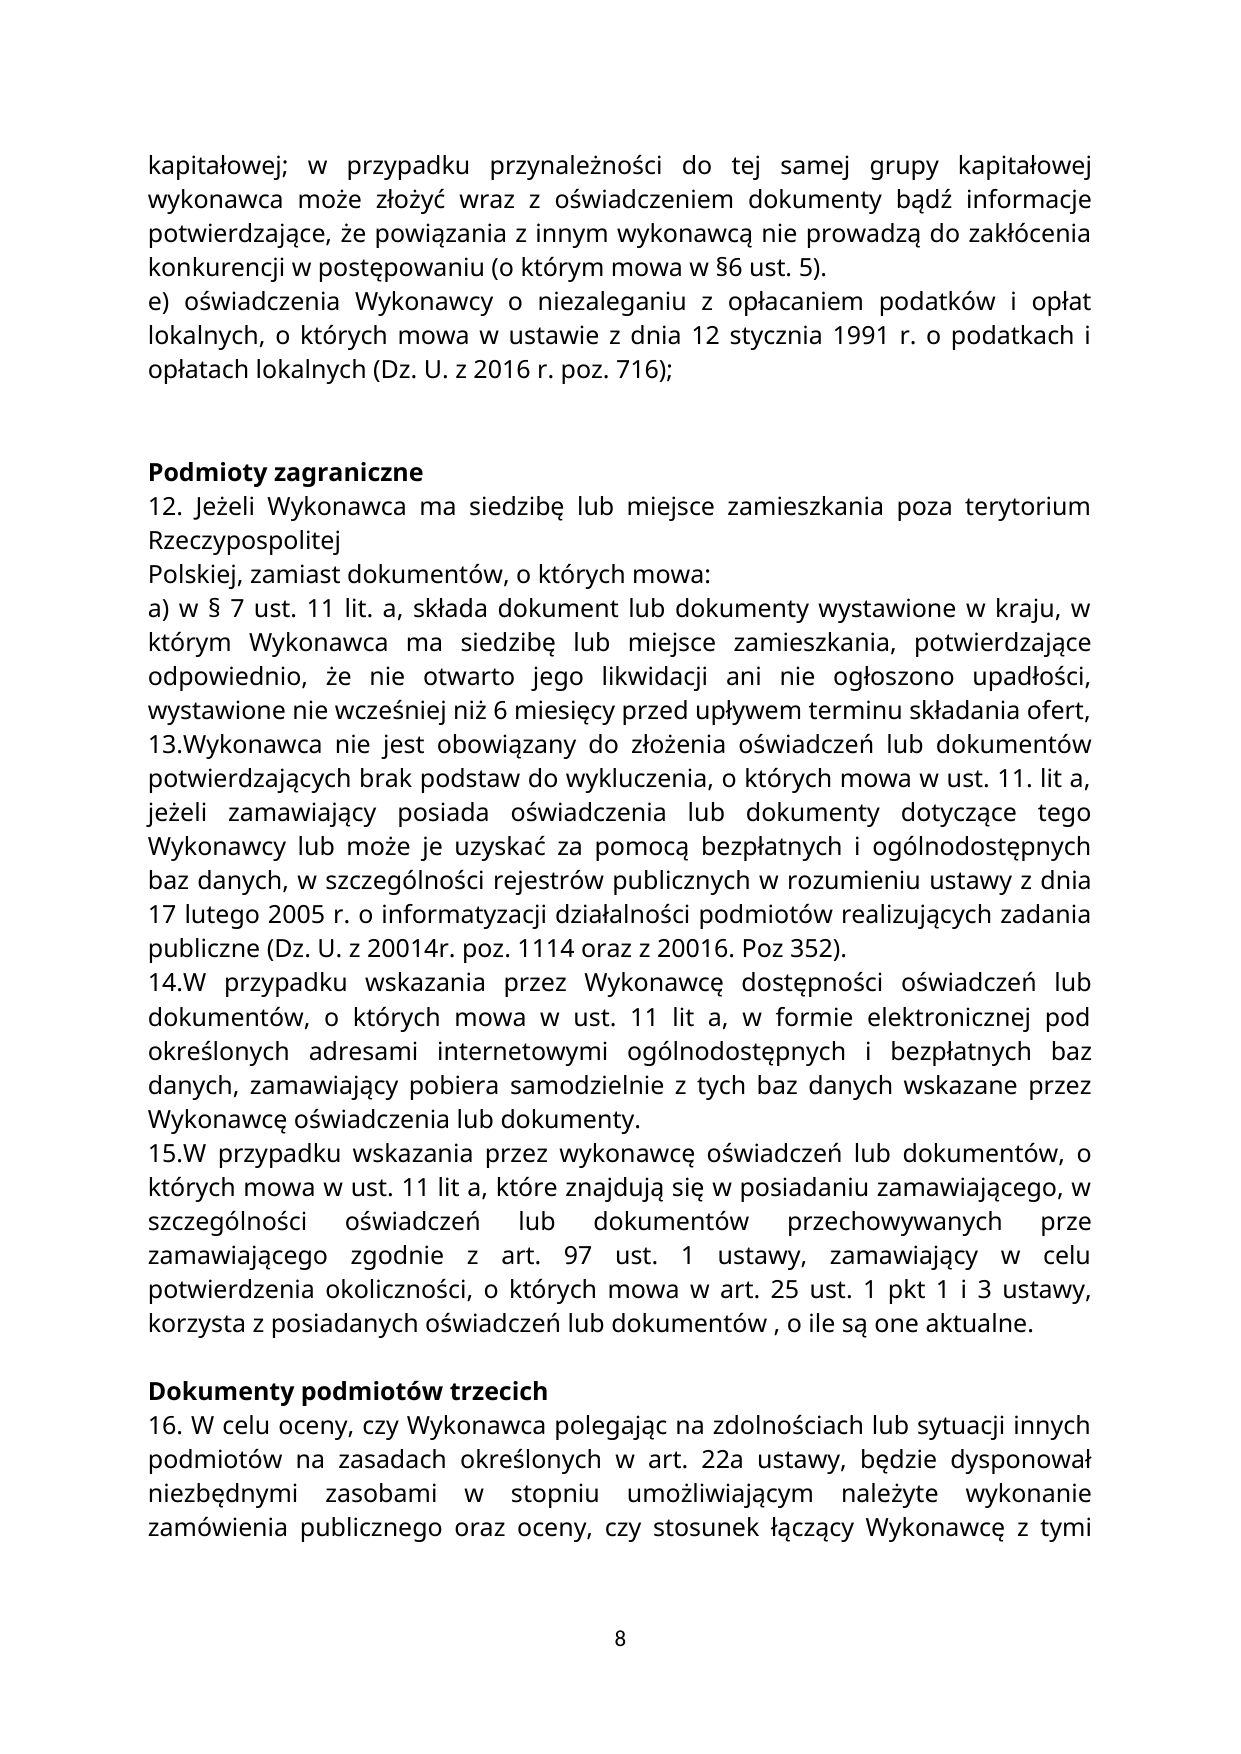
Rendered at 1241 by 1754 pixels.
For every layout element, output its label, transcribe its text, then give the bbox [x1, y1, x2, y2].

text Podmioty zagraniczne [148, 454, 1093, 488]
text kapitałowej; w przypadku przynależności do tej samej grupy kapitałowej wykonawca może złożyć wraz z oświadczeniem dokumenty bądź informacje potwierdzające, że powiązania z innym wykonawcą nie prowadzą do zakłócenia konkurencji w postępowaniu (o którym mowa w §6 ust. 5). [148, 148, 1093, 284]
text e) oświadczenia Wykonawcy o niezaleganiu z opłacaniem podatków i opłat lokalnych, o których mowa w ustawie z dnia 12 stycznia 1991 r. o podatkach i opłatach lokalnych (Dz. U. z 2016 r. poz. 716); [148, 284, 1093, 386]
text 14.W przypadku wskazania przez Wykonawcę dostępności oświadczeń lub dokumentów, o których mowa w ust. 11 lit a, w formie elektronicznej pod określonych adresami internetowymi ogólnodostępnych i bezpłatnych baz danych, zamawiający pobiera samodzielnie z tych baz danych wskazane przez Wykonawcę oświadczenia lub dokumenty. [148, 965, 1093, 1135]
text 13.Wykonawca nie jest obowiązany do złożenia oświadczeń lub dokumentów potwierdzających brak podstaw do wykluczenia, o których mowa w ust. 11. lit a, jeżeli zamawiający posiada oświadczenia lub dokumenty dotyczące tego Wykonawcy lub może je uzyskać za pomocą bezpłatnych i ogólnodostępnych baz danych, w szczególności rejestrów publicznych w rozumieniu ustawy z dnia 17 lutego 2005 r. o informatyzacji działalności podmiotów realizujących zadania publiczne (Dz. U. z 20014r. poz. 1114 oraz z 20016. Poz 352). [148, 727, 1093, 965]
text Polskiej, zamiast dokumentów, o których mowa: [148, 556, 1093, 590]
text 15.W przypadku wskazania przez wykonawcę oświadczeń lub dokumentów, o których mowa w ust. 11 lit a, które znajdują się w posiadaniu zamawiającego, w szczególności oświadczeń lub dokumentów przechowywanych prze zamawiającego zgodnie z art. 97 ust. 1 ustawy, zamawiający w celu potwierdzenia okoliczności, o których mowa w art. 25 ust. 1 pkt 1 i 3 ustawy, korzysta z posiadanych oświadczeń lub dokumentów , o ile są one aktualne. [148, 1135, 1093, 1340]
text a) w § 7 ust. 11 lit. a, składa dokument lub dokumenty wystawione w kraju, w którym Wykonawca ma siedzibę lub miejsce zamieszkania, potwierdzające odpowiednio, że nie otwarto jego likwidacji ani nie ogłoszono upadłości, wystawione nie wcześniej niż 6 miesięcy przed upływem terminu składania ofert, [148, 590, 1093, 727]
text Dokumenty podmiotów trzecich [148, 1374, 1093, 1408]
text 12. Jeżeli Wykonawca ma siedzibę lub miejsce zamieszkania poza terytorium Rzeczypospolitej [148, 488, 1093, 556]
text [148, 1408, 1093, 1544]
